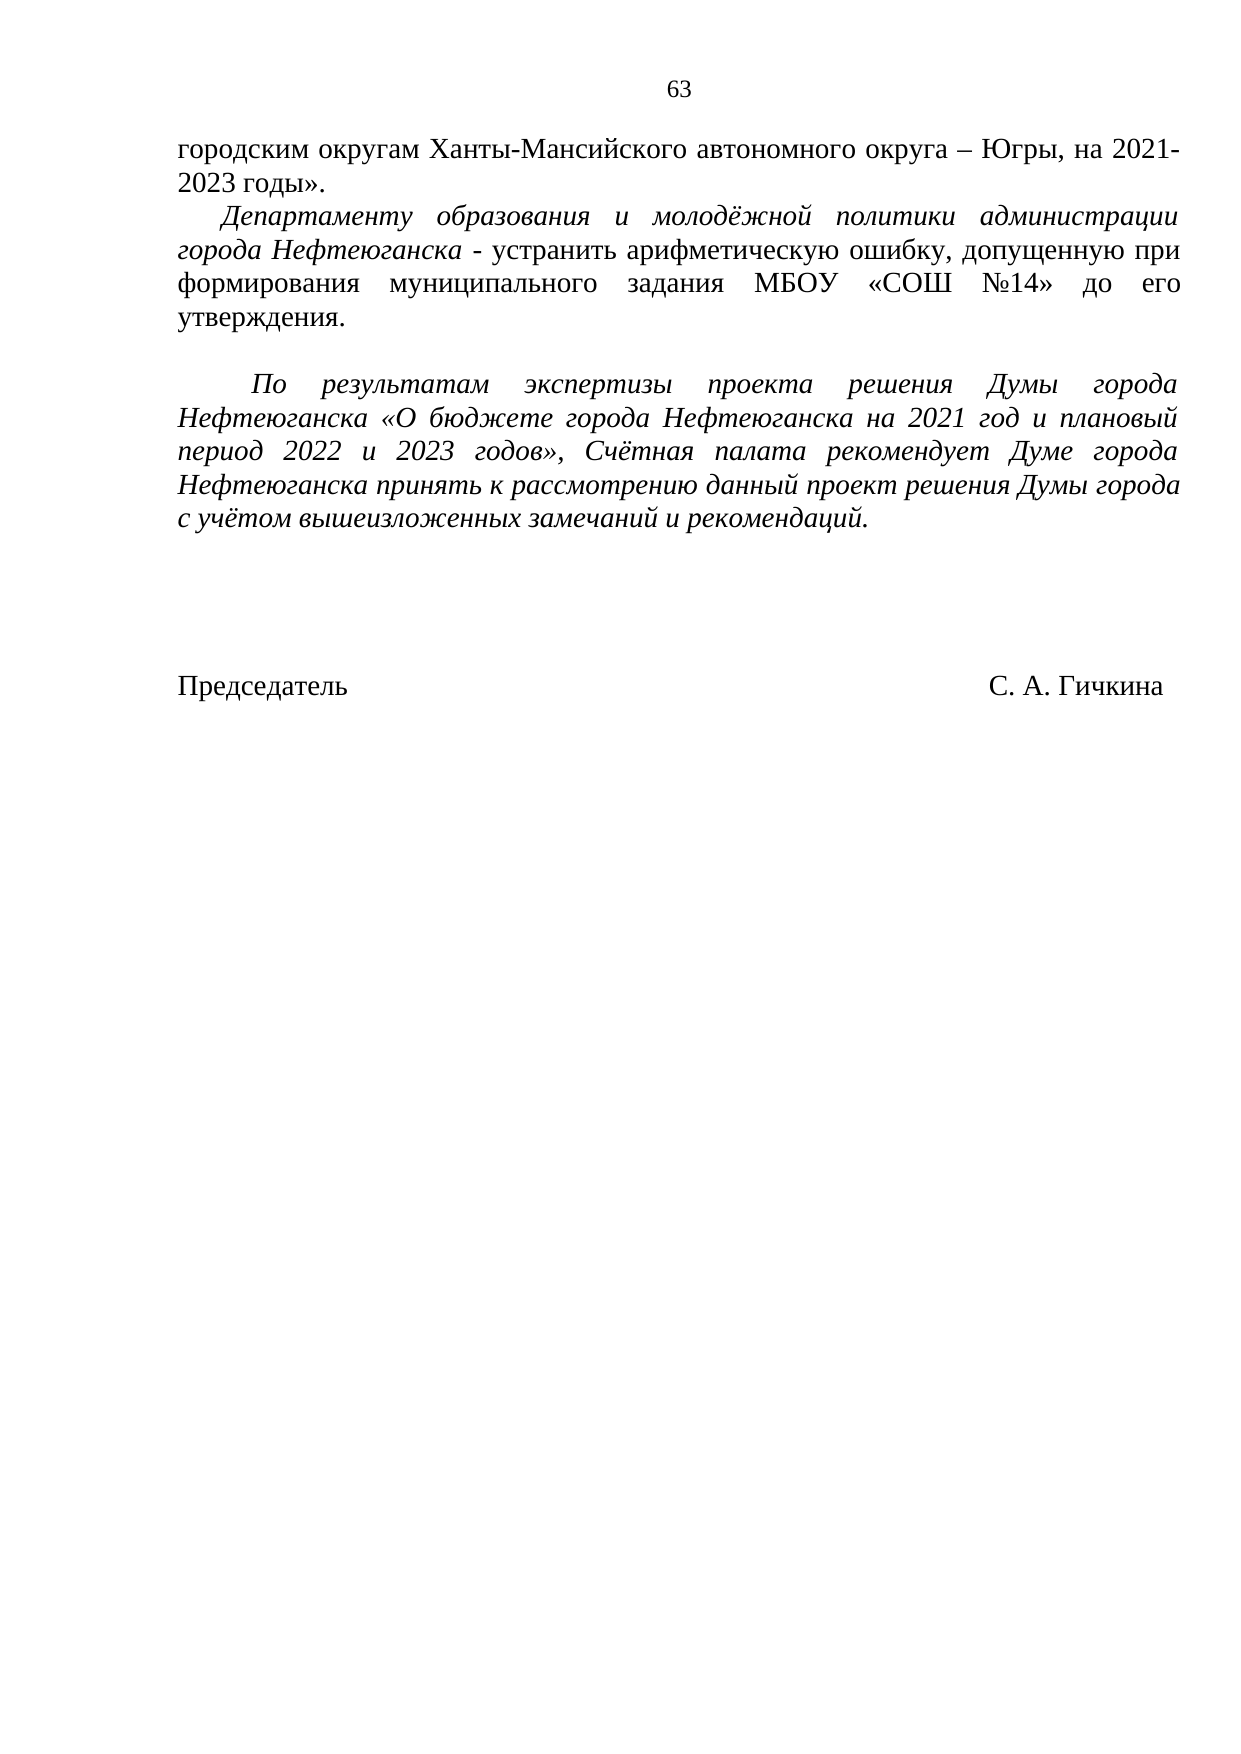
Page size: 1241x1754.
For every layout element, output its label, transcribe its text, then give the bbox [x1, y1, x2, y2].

text По результатам экспертизы проекта решения Думы города Нефтеюганска «О бюджете города Нефтеюганска на 2021 год и плановый период 2022 и 2023 годов», Счётная палата рекомендует Думе города Нефтеюганска принять к рассмотрению данный проект решения Думы города с учётом вышеизложенных замечаний и рекомендаций. [177, 366, 1181, 534]
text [177, 131, 1181, 198]
text Председатель С. А. Гичкина [177, 668, 1181, 702]
text Департаменту образования и молодёжной политики администрации города Нефтеюганска - устранить арифметическую ошибку, допущенную при формирования муниципального задания МБОУ «СОШ №14» до его утверждения. [177, 198, 1181, 333]
